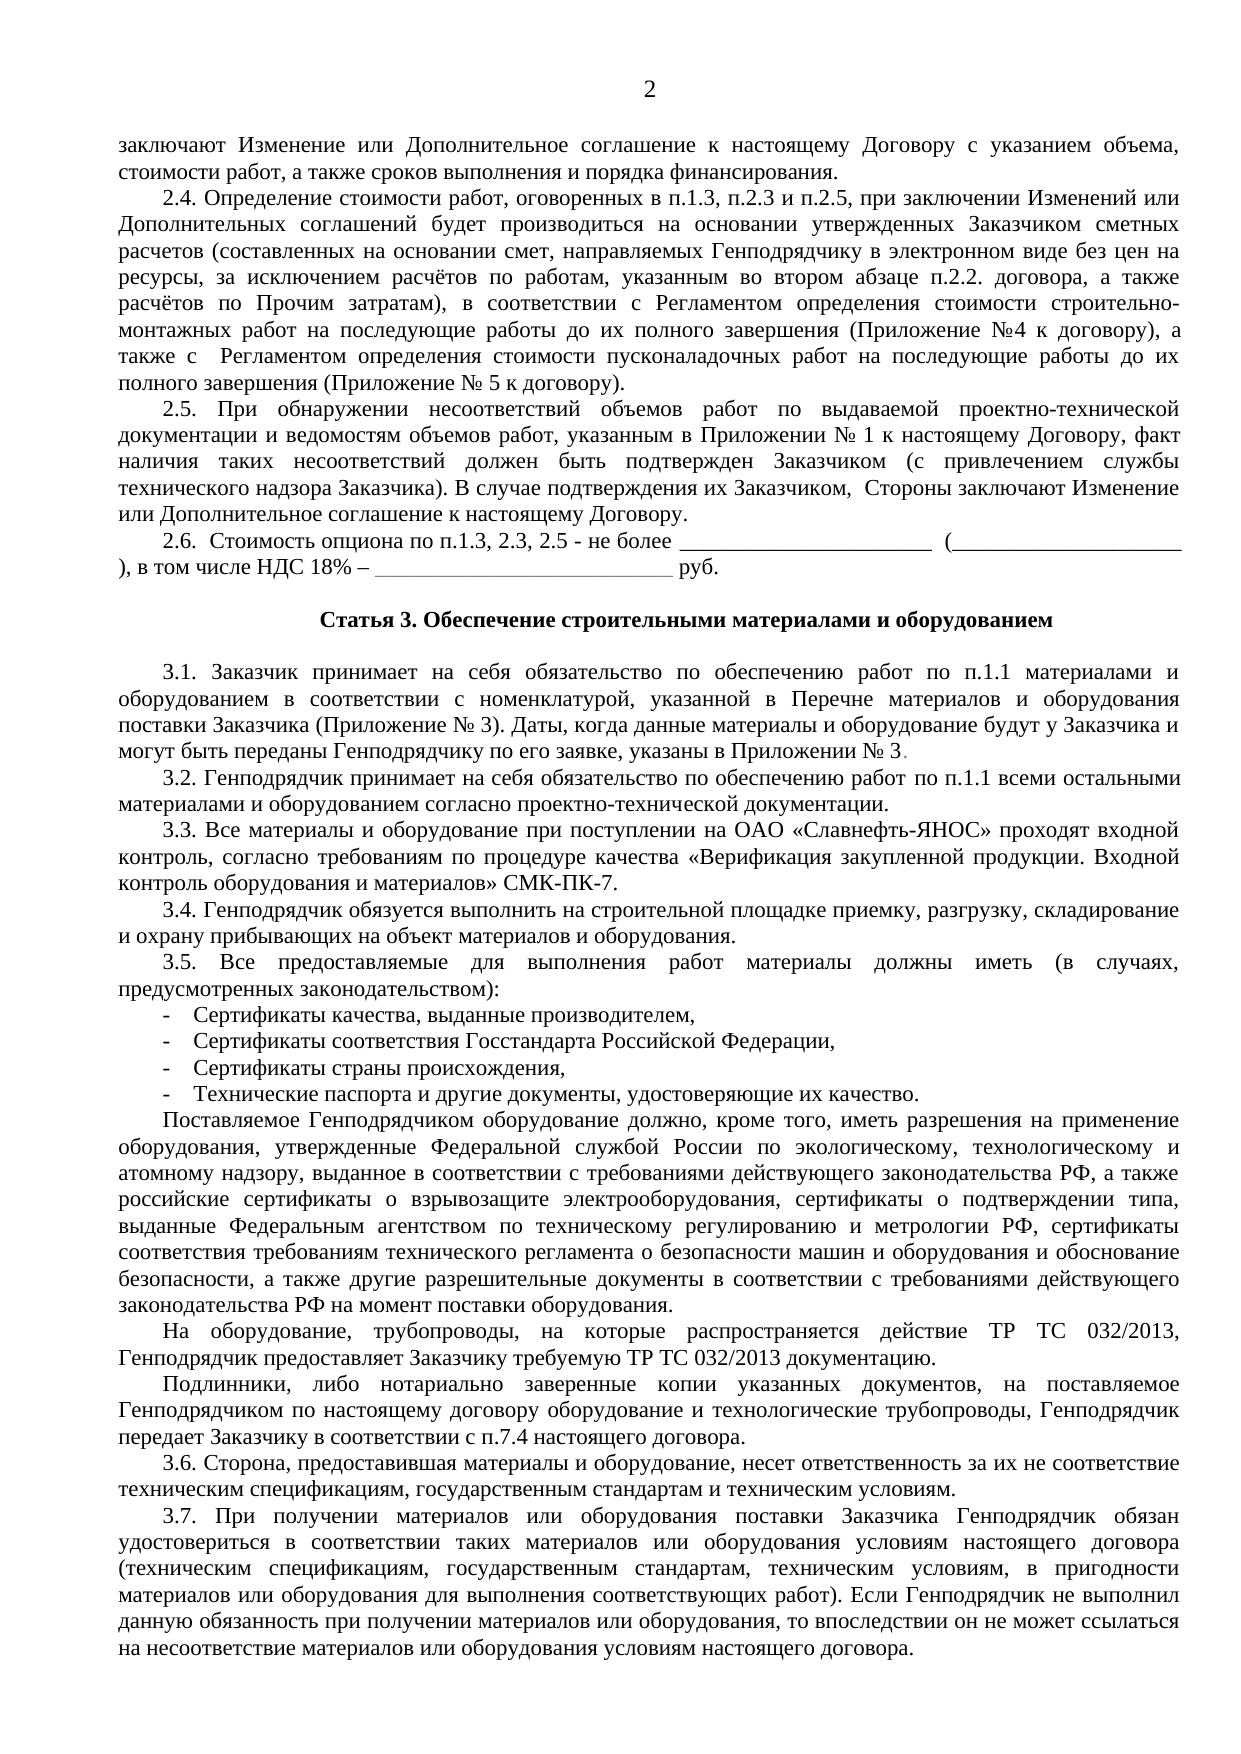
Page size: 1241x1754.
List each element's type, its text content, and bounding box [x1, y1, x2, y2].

text 3.2. Генподрядчик принимает на себя обязательство по обеспечению работ по п.1.1 всеми материалами и оборудованием согласно проектно-технической документации. [118, 764, 1181, 817]
text 3.3. Все материалы и оборудование при поступлении на ОАО «Славнефть-ЯНОС» проходят входной контроль, согласно требованиям по процедуре качества «Верификация закупленной продукции. Входной контроль оборудования и материалов» СМК-ПК-7. [118, 817, 1181, 896]
text 2.5. При обнаружении несоответствий объемов работ по выдаваемой проектно-технической документации и ведомостям объемов работ, указанным в Приложении № 1 к настоящему Договору, факт наличия таких несоответствий должен быть подтвержден Заказчиком (с привлечением службы технического надзора Заказчика). В случае подтверждения их Заказчиком, Стороны заключают Изменение или Дополнительное соглашение к настоящему Договору. [118, 395, 1181, 527]
list Сертификаты страны происхождения, [118, 1054, 1181, 1080]
text 3.5. Все предоставляемые для выполнения работ материалы должны иметь (в случаях, предусмотренных законодательством): [118, 948, 1181, 1001]
text 2.4. Определение стоимости работ, оговоренных в п.1.3, п.2.3 и п.2.5, при заключении Изменений или Дополнительных соглашений будет производиться на основании утвержденных Заказчиком сметных расчетов (составленных на основании смет, направляемых Генподрядчику в электронном виде без цен на ресурсы, за исключением расчётов по работам, указанным во втором абзаце п.2.2. договора, а также расчётов по Прочим затратам), в соответствии с Регламентом определения стоимости строительно-монтажных работ на последующие работы до их полного завершения (Приложение № к договору), а также с Регламентом определения стоимости пусконаладочных работ на последующие работы до их полного завершения (Приложение № к договору). [118, 184, 1181, 395]
list Сертификаты соответствия Госстандарта Российской Федерации, [118, 1027, 1181, 1054]
list Сертификаты качества, выданные производителем, [118, 1001, 1181, 1027]
text 3.1. . [118, 658, 1181, 764]
list Технические паспорта и другие документы, удостоверяющие их качество. [118, 1080, 1181, 1106]
text Статья 3. Обеспечение строительными материалами и оборудованием [156, 606, 1181, 632]
text На оборудование, трубопроводы, на которые распространяется действие ТР ТС 032/2013, Генподрядчик предоставляет Заказчику требуемую ТР ТС 032/2013 документацию. [118, 1317, 1181, 1370]
text 3.6. Сторона, предоставившая материалы и оборудование, несет ответственность за их не соответствие техническим спецификациям, государственным стандартам и техническим условиям. [118, 1449, 1181, 1502]
text 3.4. Генподрядчик обязуется выполнить на строительной площадке приемку, разгрузку, складирование и охрану прибывающих на объект материалов и оборудования. [118, 896, 1181, 948]
text 2.6. Стоимость опциона по п.1.3, 2.3, 2.5 - не более ( ), в том числе НДС 18% – руб. [118, 527, 1181, 579]
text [118, 131, 1181, 184]
text Подлинники, либо нотариально заверенные копии указанных документов, на поставляемое Генподрядчиком по настоящему договору оборудование и технологические трубопроводы, Генподрядчик передает Заказчику в соответствии с п.7.4 настоящего договора. [118, 1370, 1181, 1449]
text 3.7. При получении материалов или оборудования поставки Заказчика Генподрядчик обязан удостовериться в соответствии таких материалов или оборудования условиям настоящего договора (техническим спецификациям, государственным стандартам, техническим условиям, в пригодности материалов или оборудования для выполнения соответствующих работ). Если Генподрядчик не выполнил данную обязанность при получении материалов или оборудования, то впоследствии он не может ссылаться на несоответствие материалов или оборудования условиям настоящего договора. [118, 1502, 1181, 1660]
text Поставляемое Генподрядчиком оборудование должно, кроме того, иметь разрешения на применение оборудования, утвержденные Федеральной службой России по экологическому, технологическому и атомному надзору, выданное в соответствии с требованиями действующего законодательства РФ, а также российские сертификаты о взрывозащите электрооборудования, сертификаты о подтверждении типа, выданные Федеральным агентством по техническому регулированию и метрологии РФ, сертификаты соответствия требованиям технического регламента о безопасности машин и оборудования и обоснование безопасности, а также другие разрешительные документы в соответствии с требованиями действующего законодательства РФ на момент поставки оборудования. [118, 1106, 1181, 1317]
